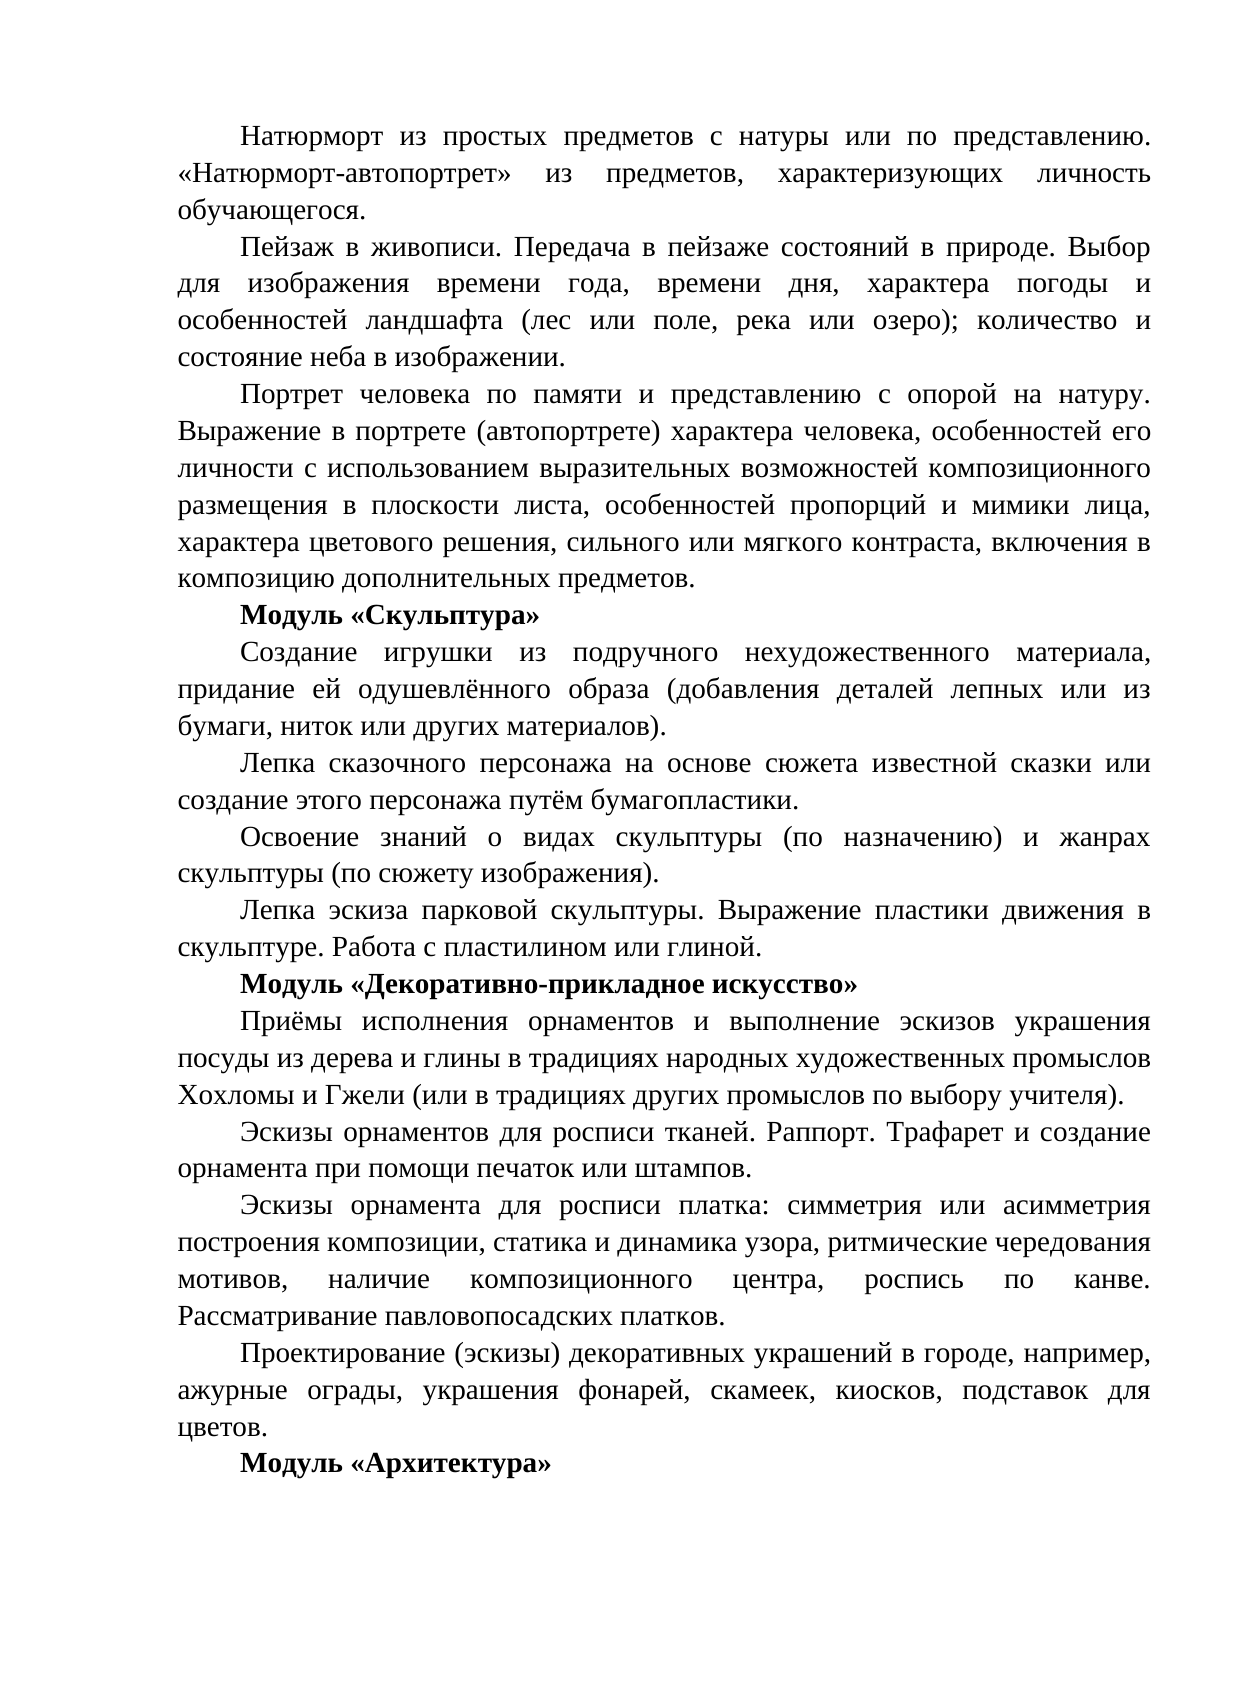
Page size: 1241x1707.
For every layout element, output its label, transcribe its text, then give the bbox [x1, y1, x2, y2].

text Эскизы орнаментов для росписи тканей. Раппорт. Трафарет и создание орнамента при помощи печаток или штампов. [177, 1114, 1152, 1184]
text Пейзаж в живописи. Передача в пейзаже состояний в природе. Выбор для изображения времени года, времени дня, характера погоды и особенностей ландшафта (лес или поле, река или озеро); количество и состояние неба в изображении. [177, 229, 1152, 373]
text Освоение знаний о видах скульптуры (по назначению) и жанрах скульптуры (по сюжету изображения). [177, 819, 1152, 889]
text Лепка сказочного персонажа на основе сюжета известной сказки или создание этого персонажа путём бумагопластики. [177, 745, 1152, 815]
text Лепка эскиза парковой скульптуры. Выражение пластики движения в скульптуре. Работа с пластилином или глиной. [177, 892, 1152, 963]
text Модуль «Декоративно-прикладное искусство» [177, 966, 1152, 1000]
text Эскизы орнамента для росписи платка: симметрия или асимметрия построения композиции, статика и динамика узора, ритмические чередования мотивов, наличие композиционного центра, роспись по канве. Рассматривание павловопосадских платков. [177, 1187, 1152, 1332]
text Приёмы исполнения орнаментов и выполнение эскизов украшения посуды из дерева и глины в традициях народных художественных промыслов Хохломы и Гжели (или в традициях других промыслов по выбору учителя). [177, 1003, 1152, 1110]
text Модуль «Скульптура» [177, 597, 1152, 631]
text Создание игрушки из подручного нехудожественного материала, придание ей одушевлённого образа (добавления деталей лепных или из бумаги, ниток или других материалов). [177, 634, 1152, 742]
text Проектирование (эскизы) декоративных украшений в городе, например, ажурные ограды, украшения фонарей, скамеек, киосков, подставок для цветов. [177, 1335, 1152, 1442]
text Модуль «Архитектура» [177, 1446, 1152, 1479]
text Натюрморт из простых предметов с натуры или по представлению. «Натюрморт-автопортрет» из предметов, характеризующих личность обучающегося. [177, 118, 1152, 225]
text Портрет человека по памяти и представлению с опорой на натуру. Выражение в портрете (автопортрете) характера человека, особенностей его личности с использованием выразительных возможностей композиционного размещения в плоскости листа, особенностей пропорций и мимики лица, характера цветового решения, сильного или мягкого контраста, включения в композицию дополнительных предметов. [177, 376, 1152, 594]
